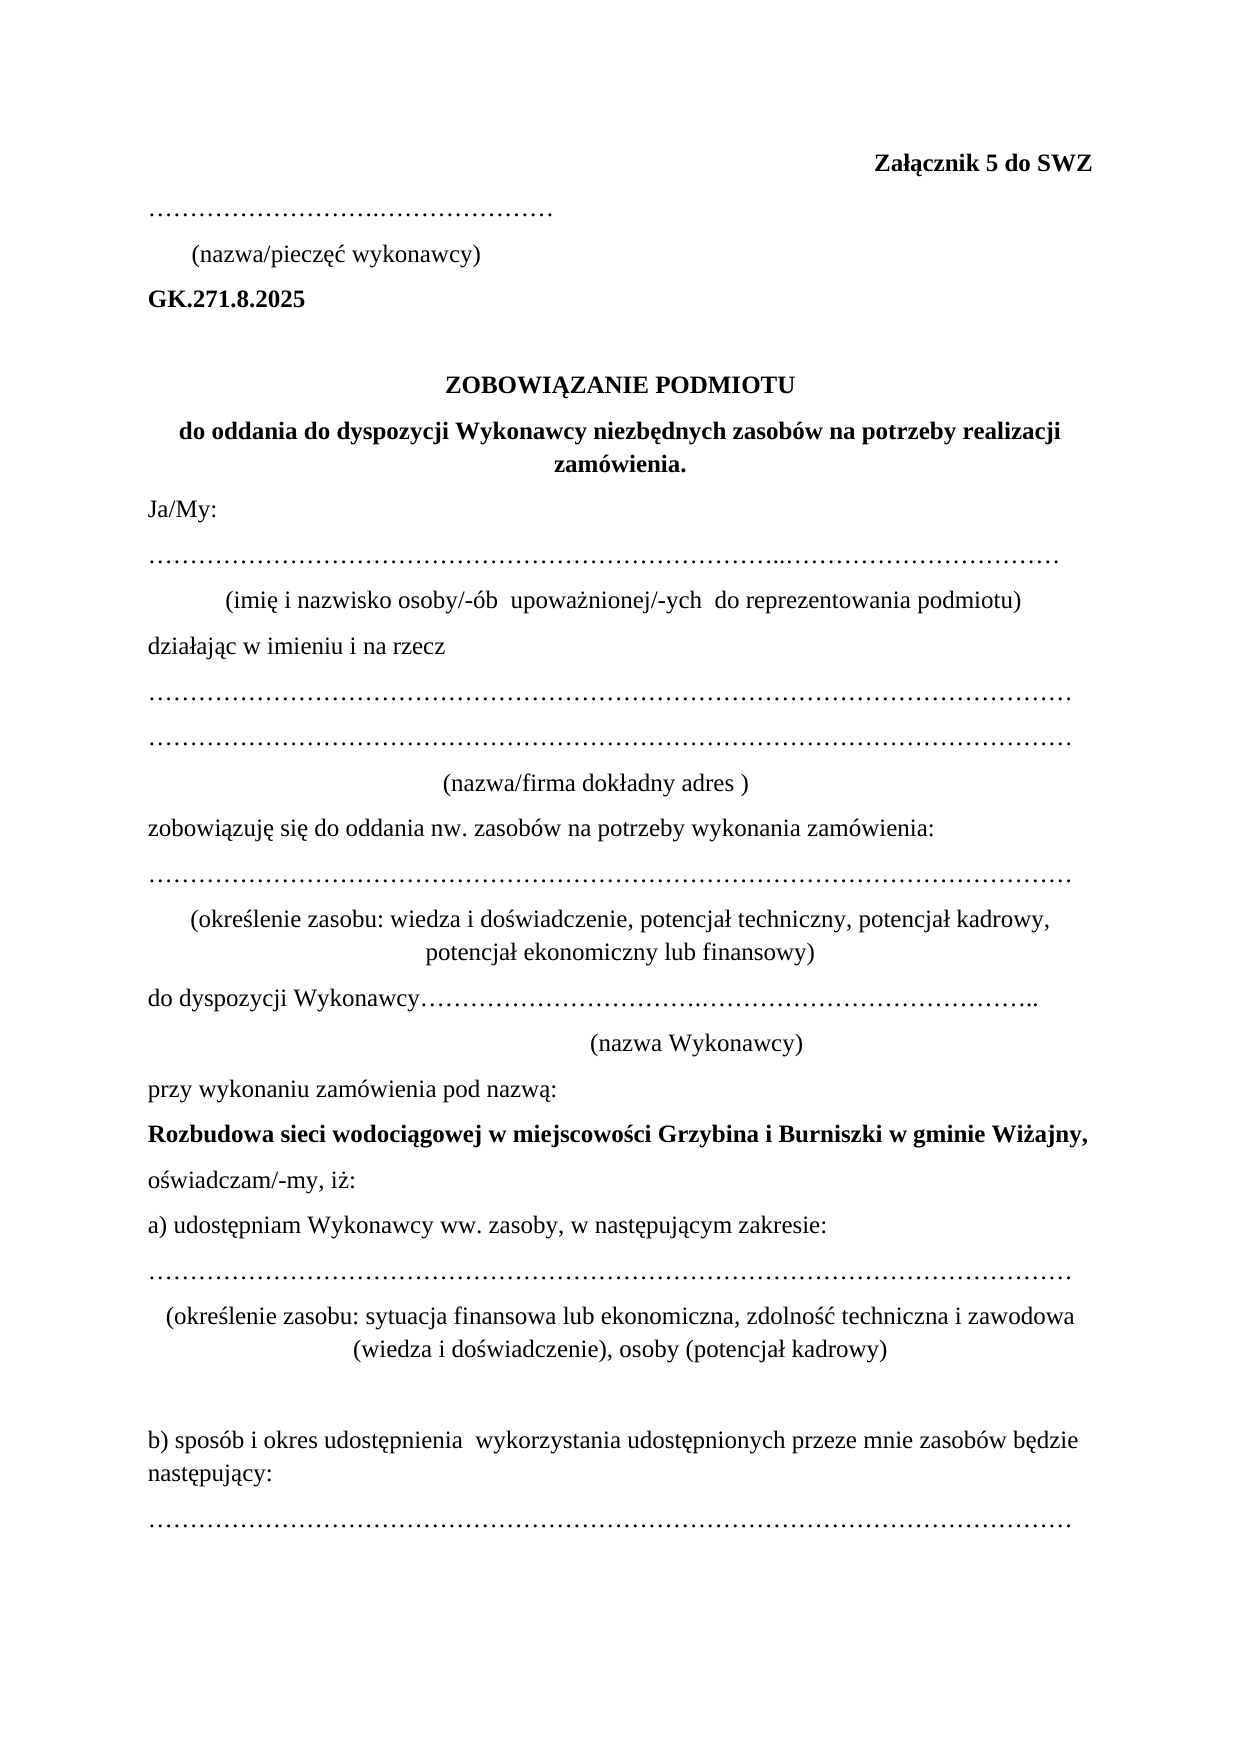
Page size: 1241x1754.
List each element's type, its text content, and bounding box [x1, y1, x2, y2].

text (nazwa Wykonawcy) [516, 1028, 1093, 1057]
text …………………………………………………………………..…………………………… [148, 540, 1093, 569]
text zobowiązuję się do oddania nw. zasobów na potrzeby wykonania zamówienia: [148, 813, 1093, 842]
text ………………………………………………………………………………………………… [148, 1256, 1093, 1285]
text (nazwa/pieczęć wykonawcy) [148, 239, 1093, 267]
text GK.271.8.2025 [148, 284, 1093, 313]
text Rozbudowa sieci wodociągowej w miejscowości Grzybina i Burniszki w gminie Wiżajny, [148, 1119, 1093, 1148]
text do dyspozycji Wykonawcy…………………………….………………………………….. [148, 983, 1093, 1012]
text (określenie zasobu: wiedza i doświadczenie, potencjał techniczny, potencjał kadrowy, potencjał ekonomiczny lub finansowy) [148, 904, 1093, 966]
text ……………………….………………… [148, 193, 1093, 222]
text ………………………………………………………………………………………………… [148, 859, 1093, 887]
text (nazwa/firma dokładny adres ) [369, 768, 1093, 796]
text (imię i nazwisko osoby/-ób upoważnionej/-ych do reprezentowania podmiotu) [148, 586, 1093, 614]
text przy wykonaniu zamówienia pod nazwą: [148, 1074, 1093, 1103]
text (określenie zasobu: sytuacja finansowa lub ekonomiczna, zdolność techniczna i zawodowa (wiedza i doświadczenie), osoby (potencjał kadrowy) [148, 1301, 1093, 1363]
text ………………………………………………………………………………………………… [148, 677, 1093, 705]
text b) sposób i okres udostępnienia wykorzystania udostępnionych przeze mnie zasobów będzie następujący: [148, 1426, 1093, 1487]
text a) udostępniam Wykonawcy ww. zasoby, w następującym zakresie: [148, 1210, 1093, 1239]
text do oddania do dyspozycji Wykonawcy niezbędnych zasobów na potrzeby realizacji zamówienia. [148, 416, 1093, 478]
text oświadczam/-my, iż: [148, 1165, 1093, 1194]
text ZOBOWIĄZANIE PODMIOTU [148, 371, 1093, 399]
text ………………………………………………………………………………………………… [148, 722, 1093, 751]
text ………………………………………………………………………………………………… [148, 1504, 1093, 1533]
text działając w imieniu i na rzecz [148, 631, 1093, 660]
text Załącznik 5 do SWZ [148, 148, 1093, 176]
text Ja/My: [148, 494, 1093, 523]
